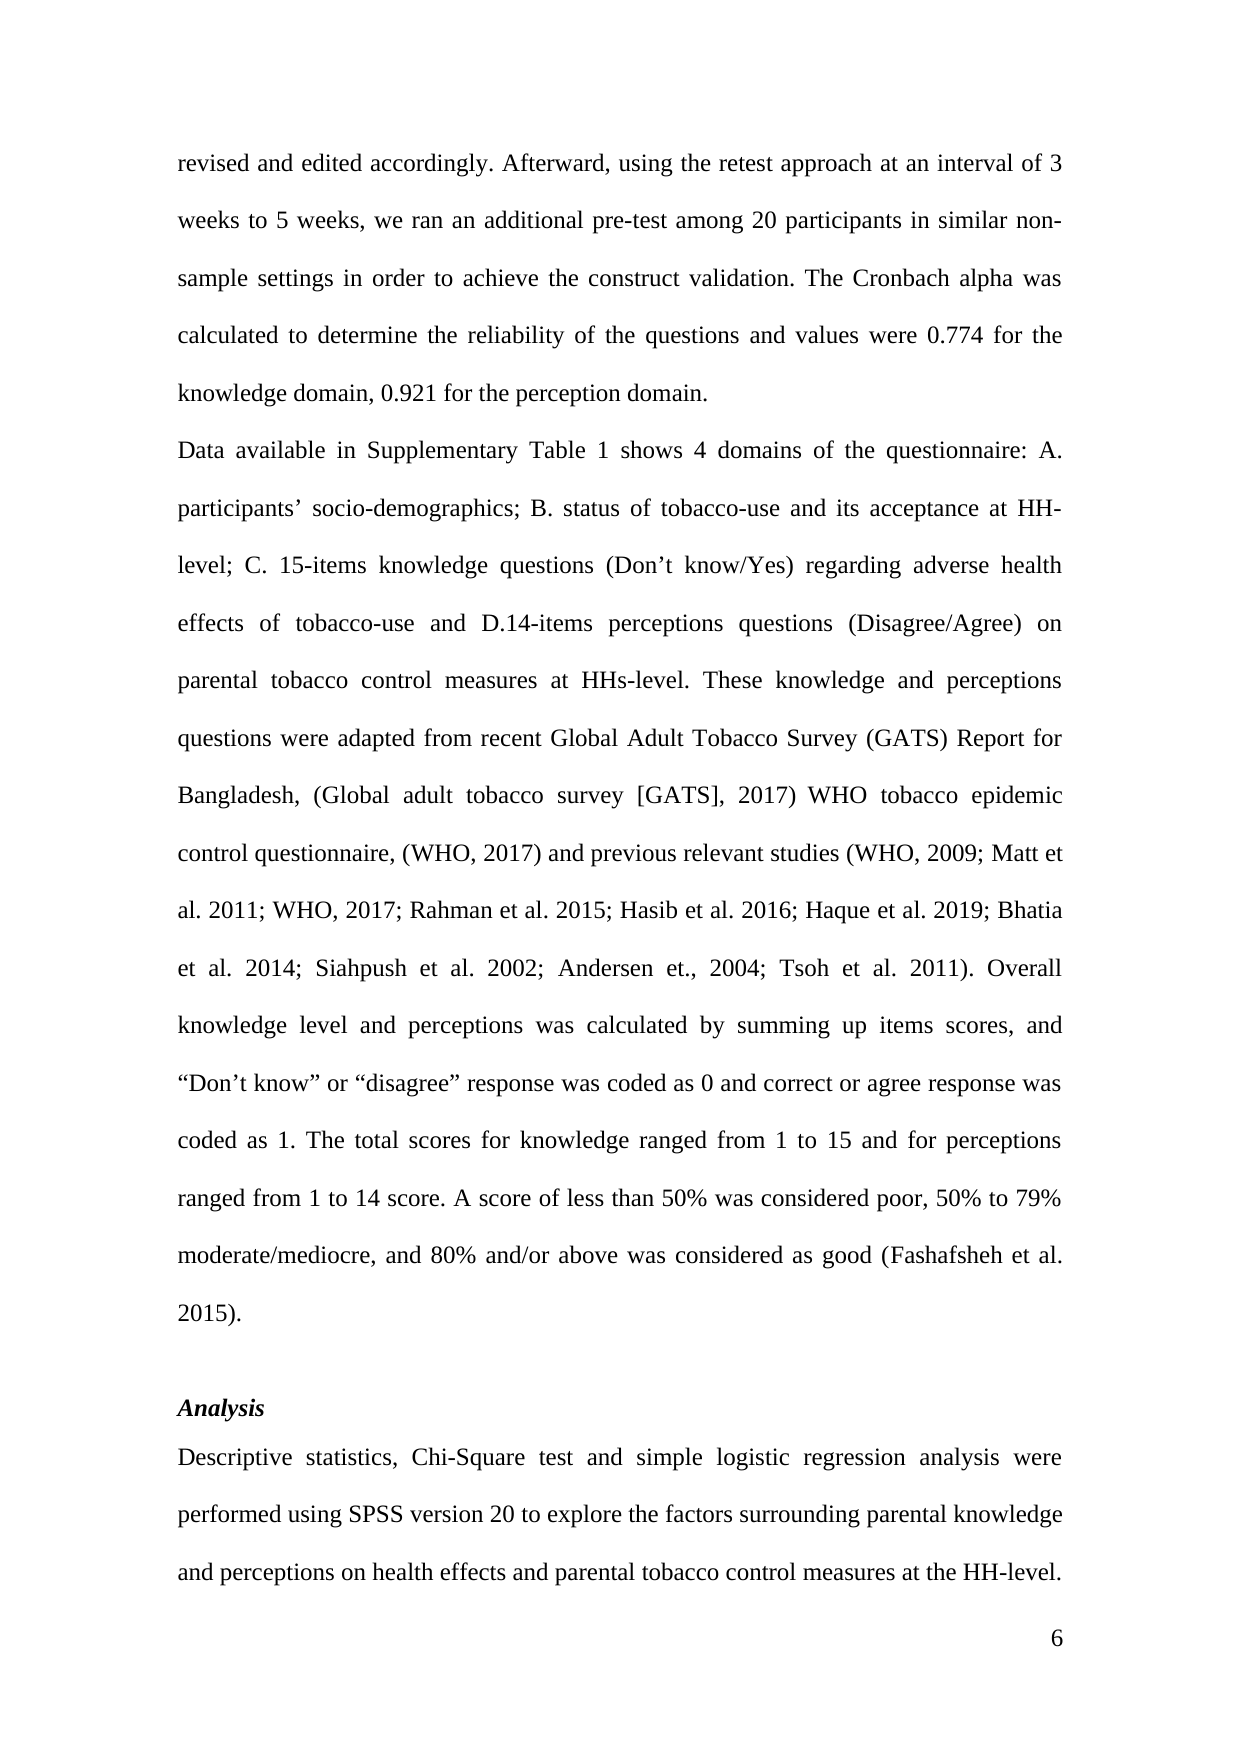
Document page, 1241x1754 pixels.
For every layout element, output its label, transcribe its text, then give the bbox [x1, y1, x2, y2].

subtitle Analysis [177, 1393, 1004, 1421]
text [177, 1442, 1063, 1586]
text Data available in Supplementary Table 1 shows 4 domains of the questionnaire: A. participants’ socio-demographics; B. status of tobacco-use and its acceptance at HH-level; C. 15-items knowledge questions (Don’t know/Yes) regarding adverse health effects of tobacco-use and D.14-items perceptions questions (Disagree/Agree) on parental tobacco control measures at HHs-level. These knowledge and perceptions questions were adapted from recent Global Adult Tobacco Survey (GATS) Report for Bangladesh, (Global adult tobacco survey [GATS], 2017) WHO tobacco epidemic control questionnaire, (WHO, 2017) and previous relevant studies (WHO, 2009; Matt et al. 2011; WHO, 2017; Rahman et al. 2015; Hasib et al. 2016; Haque et al. 2019; Bhatia et al. 2014; Siahpush et al. 2002; Andersen et., 2004; Tsoh et al. 2011). Overall knowledge level and perceptions was calculated by summing up items scores, and “Don’t know” or “disagree” response was coded as 0 and correct or agree response was coded as 1. The total scores for knowledge ranged from 1 to 15 and for perceptions ranged from 1 to 14 score. A score of less than 50% was considered poor, 50% to 79% moderate/mediocre, and 80% and/or above was considered as good (Fashafsheh et al. 2015). [177, 435, 1063, 1326]
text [177, 148, 1063, 406]
